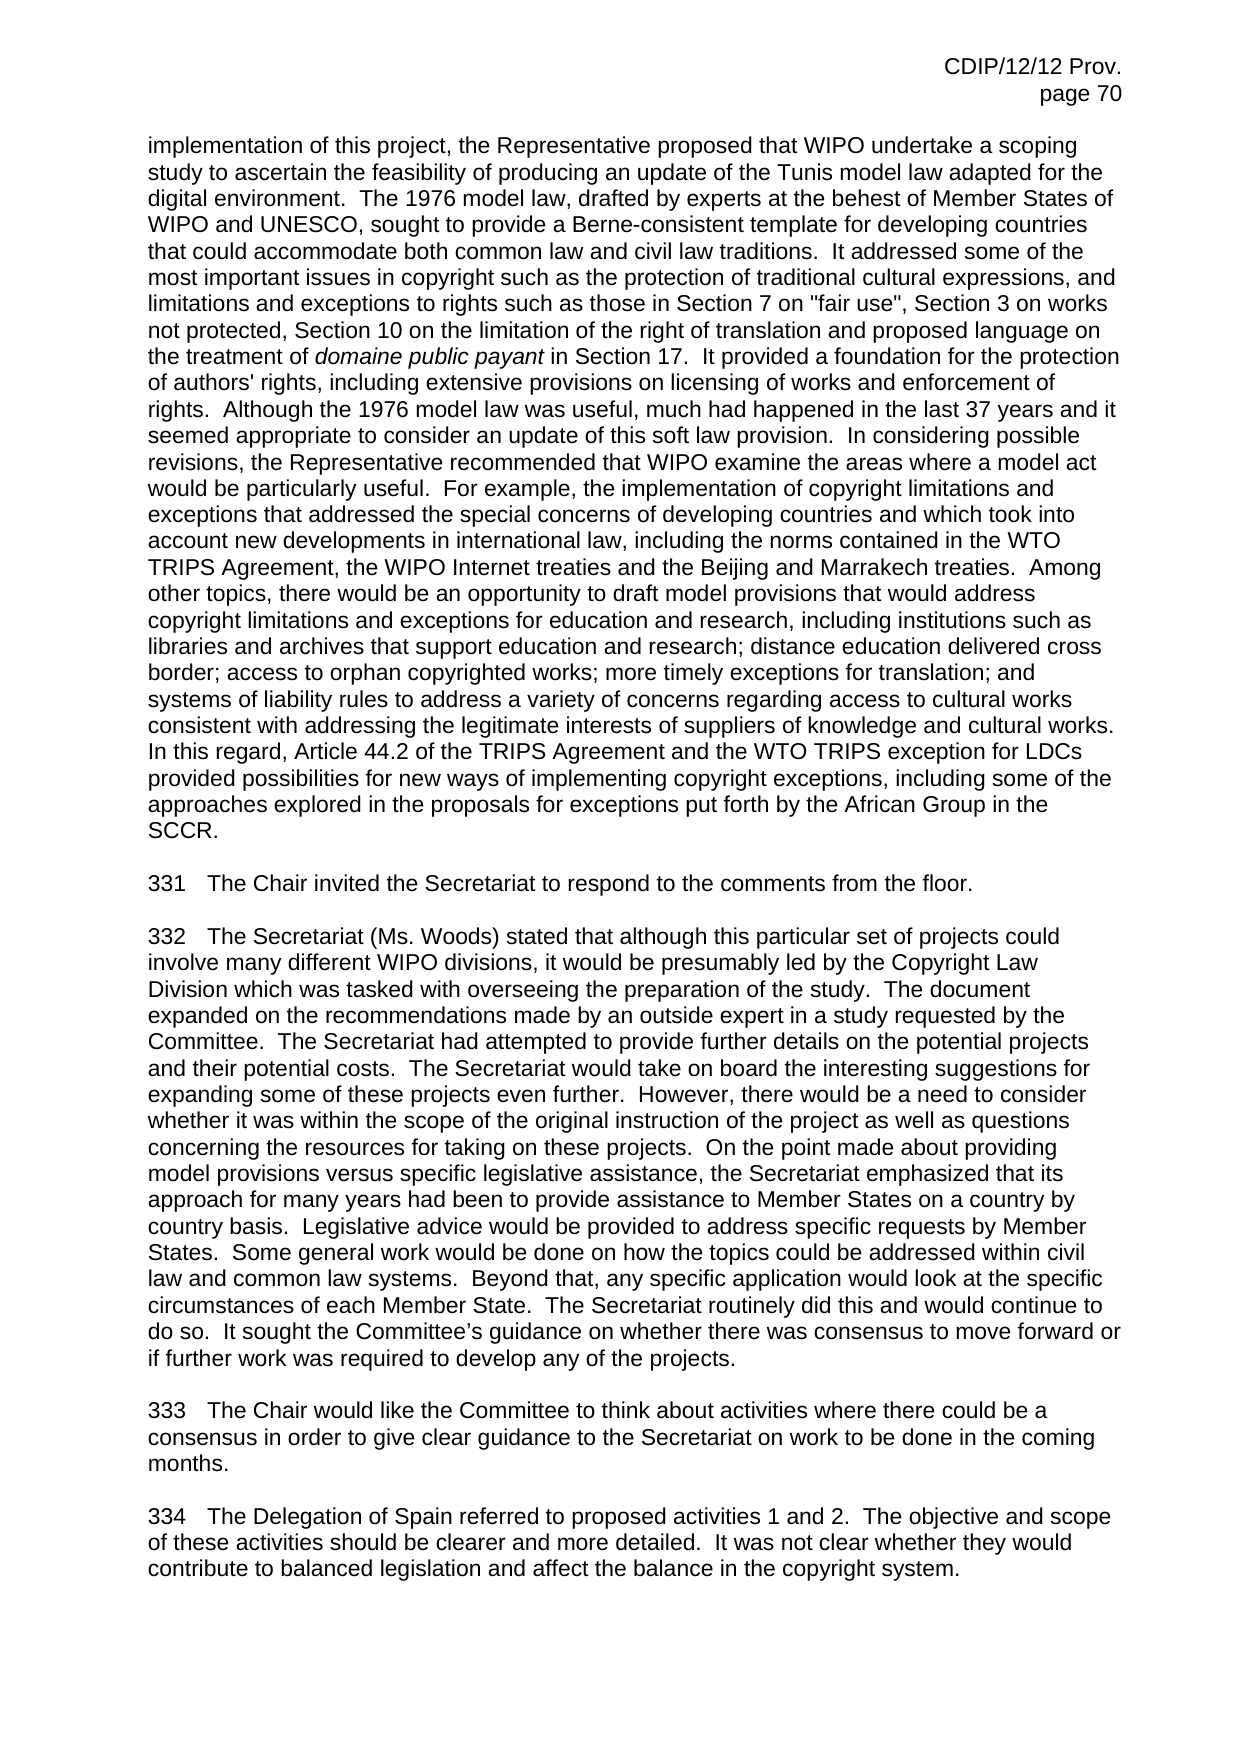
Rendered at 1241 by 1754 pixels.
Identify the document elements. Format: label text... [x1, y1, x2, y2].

text The Secretariat (Ms. Woods) stated that although this particular set of projects could involve many different WIPO divisions, it would be presumably led by the Copyright Law Division which was tasked with overseeing the preparation of the study. The document expanded on the recommendations made by an outside expert in a study requested by the Committee. The Secretariat had attempted to provide further details on the potential projects and their potential costs. The Secretariat would take on board the interesting suggestions for expanding some of these projects even further. However, there would be a need to consider whether it was within the scope of the original instruction of the project as well as questions concerning the resources for taking on these projects. On the point made about providing model provisions versus specific legislative assistance, the Secretariat emphasized that its approach for many years had been to provide assistance to Member States on a country by country basis. Legislative advice would be provided to address specific requests by Member States. Some general work would be done on how the topics could be addressed within civil law and common law systems. Beyond that, any specific application would look at the specific circumstances of each Member State. The Secretariat routinely did this and would continue to do so. It sought the Committee’s guidance on whether there was consensus to move forward or if further work was required to develop any of the projects. [148, 923, 1122, 1371]
text The Chair invited the Secretariat to respond to the comments from the floor. [148, 870, 1122, 896]
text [148, 132, 1122, 844]
text The Chair would like the Committee to think about activities where there could be a consensus in order to give clear guidance to the Secretariat on work to be done in the coming months. [148, 1397, 1122, 1476]
text The Delegation of Spain referred to proposed activities 1 and 2. The objective and scope of these activities should be clearer and more detailed. It was not clear whether they would contribute to balanced legislation and affect the balance in the copyright system. [148, 1503, 1122, 1582]
